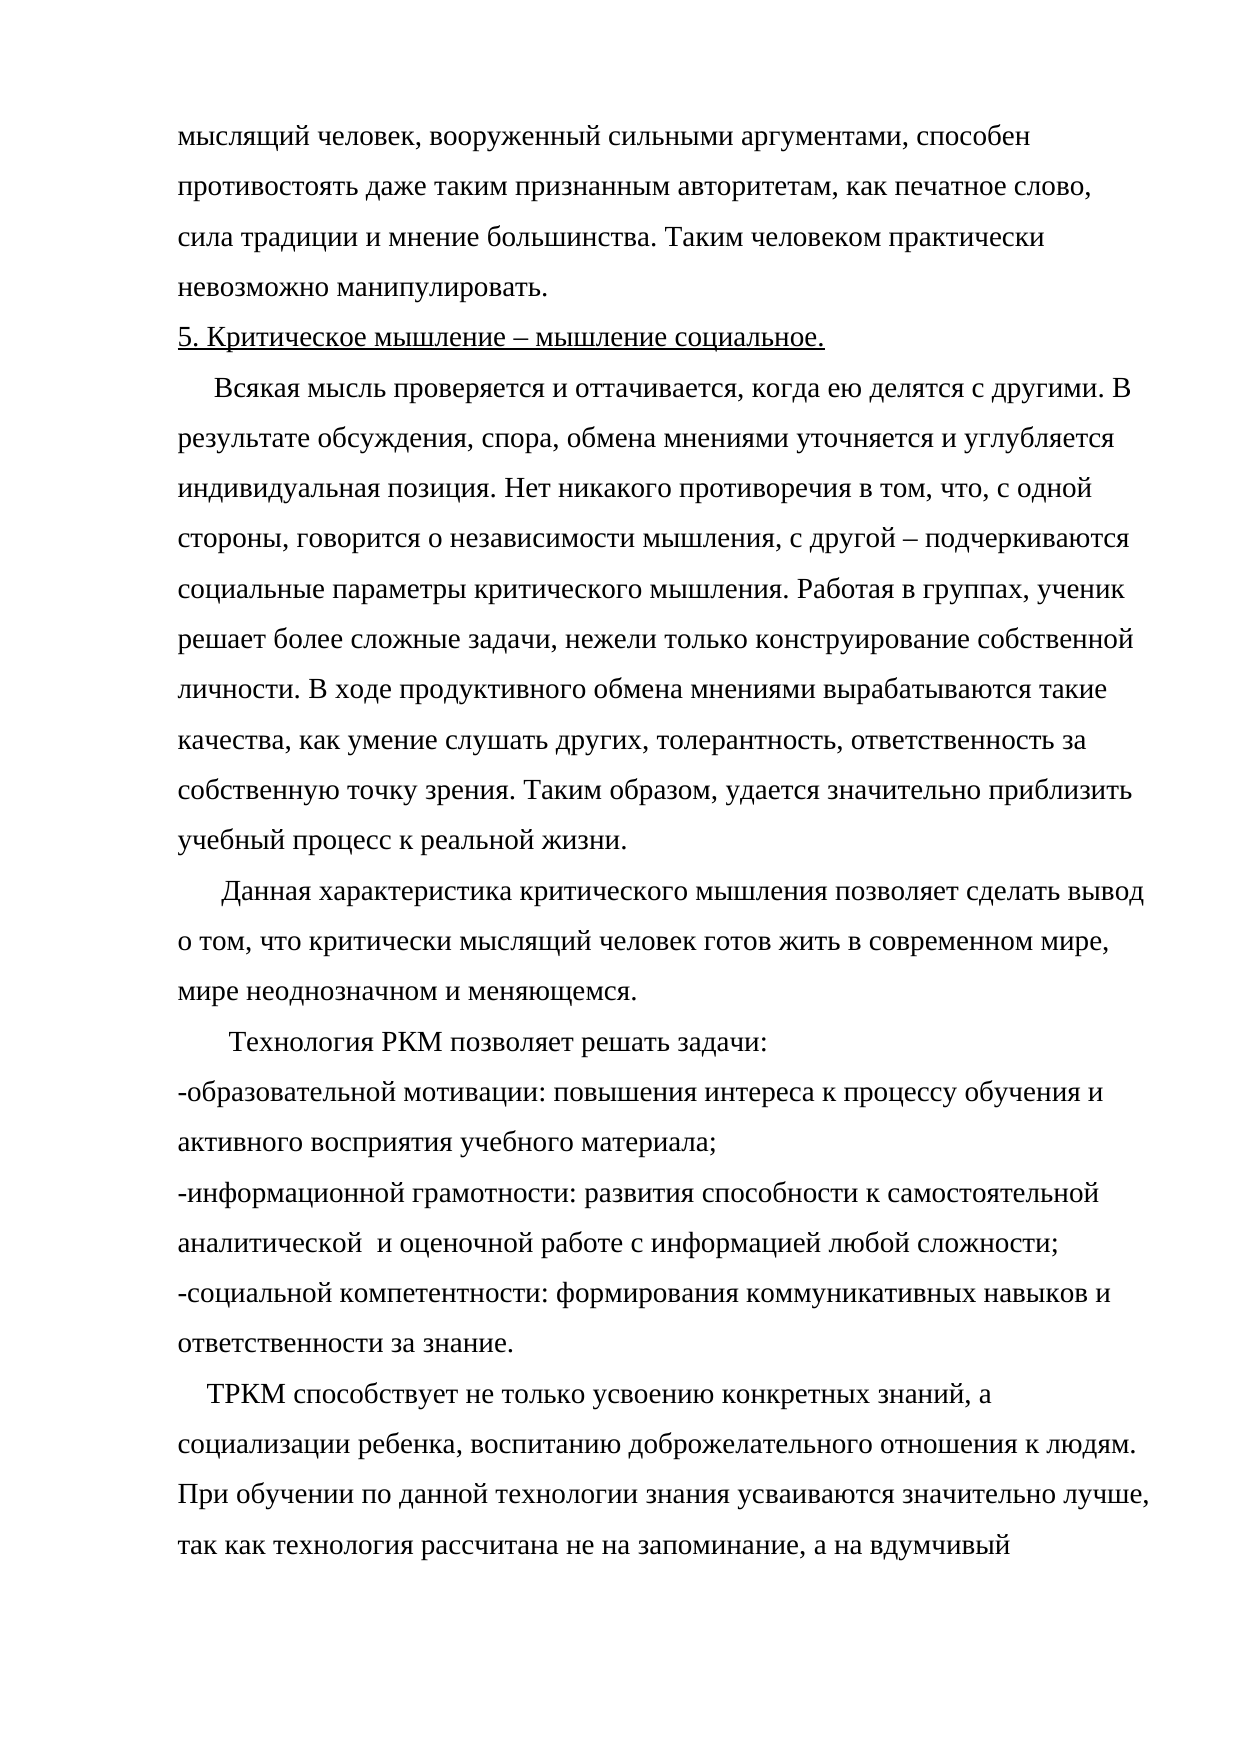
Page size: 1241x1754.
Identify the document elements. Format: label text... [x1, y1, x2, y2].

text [177, 118, 1152, 303]
text -социальной компетентности: формирования коммуникативных навыков и ответственности за знание. [177, 1275, 1152, 1359]
text -информационной грамотности: развития способности к самостоятельной аналитической и оценочной работе с информацией любой сложности; [177, 1175, 1152, 1258]
text Данная характеристика критического мышления позволяет сделать вывод о том, что критически мыслящий человек готов жить в современном мире, мире неоднозначном и меняющемся. [177, 873, 1152, 1007]
text Всякая мысль проверяется и оттачивается, когда ею делятся с другими. В результате обсуждения, спора, обмена мнениями уточняется и углубляется индивидуальная позиция. Нет никакого противоречия в том, что, с одной стороны, говорится о независимости мышления, с другой – подчеркиваются социальные параметры критического мышления. Работая в группах, ученик решает более сложные задачи, нежели только конструирование собственной личности. В ходе продуктивного обмена мнениями вырабатываются такие качества, как умение слушать других, толерантность, ответственность за собственную точку зрения. Таким образом, удается значительно приблизить учебный процесс к реальной жизни. [177, 370, 1152, 856]
text Технология РКМ позволяет решать задачи: [177, 1024, 1152, 1057]
text -образовательной мотивации: повышения интереса к процессу обучения и активного восприятия учебного материала; [177, 1074, 1152, 1158]
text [177, 1376, 1152, 1560]
text 5. Критическое мышление – мышление социальное. [177, 319, 1152, 353]
